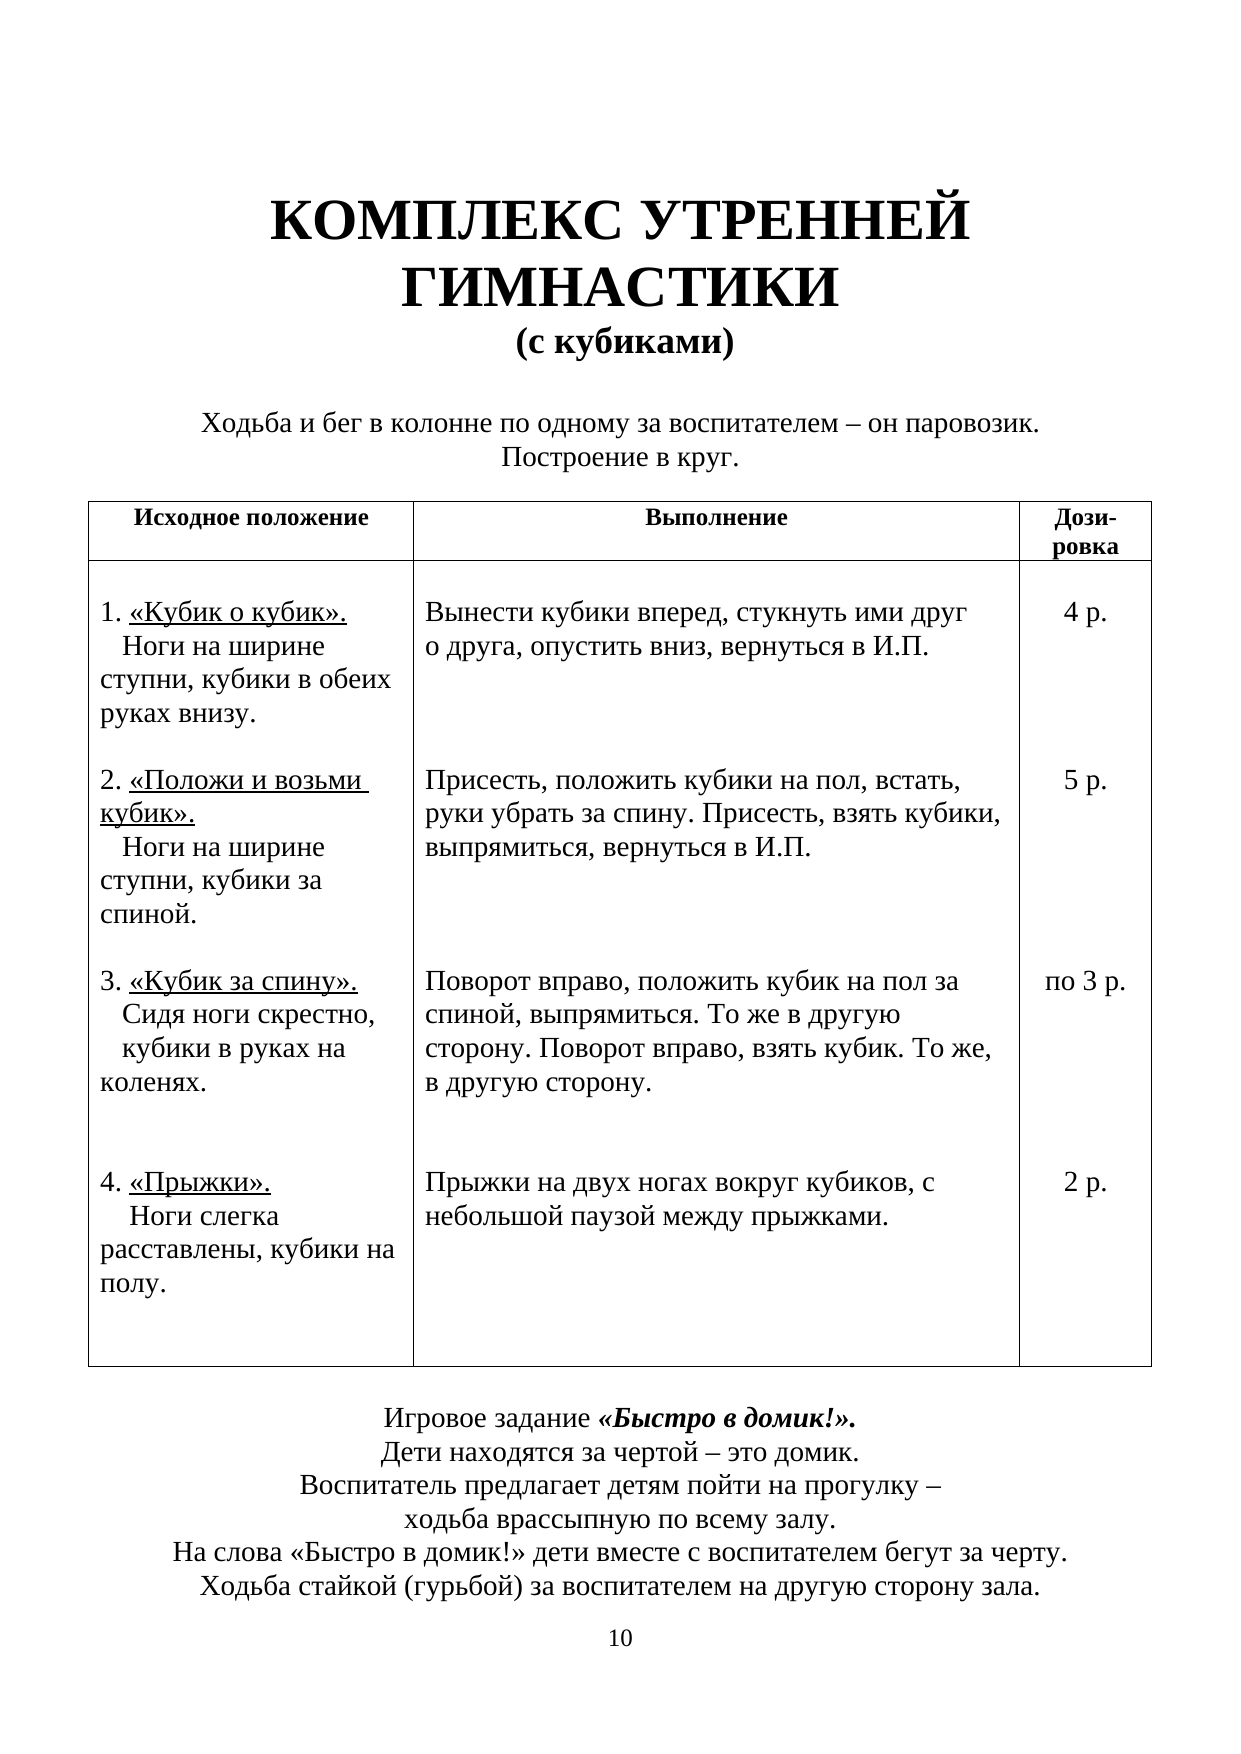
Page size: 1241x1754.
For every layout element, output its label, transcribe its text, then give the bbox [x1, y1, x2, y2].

table_cell Вынести кубики вперед, стукнуть ими друг о друга, опустить вниз, вернуться в И.П. Присесть, положить кубики на пол, встать, руки убрать за спину. Присесть, взять кубики, выпрямиться, вернуться в И.П. Поворот вправо, положить кубик на пол за спиной, выпрямиться. То же в другую сторону. Поворот вправо, взять кубик. То же, в другую сторону. Прыжки на двух ногах вокруг кубиков, с небольшой паузой между прыжками. [414, 561, 1019, 1366]
text ходьба врассыпную по всему залу. [89, 1501, 1152, 1534]
text Воспитатель предлагает детям пойти на прогулку – [89, 1467, 1152, 1501]
table_cell 1. «Кубик о кубик». Ноги на ширине ступни, кубики в обеих руках внизу. 2. «Положи и возьми кубик». Ноги на ширине ступни, кубики за спиной. 3. «Кубик за спину». Сидя ноги скрестно, кубики в руках на коленях. 4. «Прыжки». Ноги слегка расставлены, кубики на полу. [89, 561, 413, 1366]
table_cell Исходное положение [89, 502, 413, 559]
table_cell Дози- ровка [1020, 502, 1151, 559]
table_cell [89, 59, 1152, 501]
text Игровое задание «Быстро в домик!». [89, 1400, 1152, 1434]
text Дети находятся за чертой – это домик. [89, 1434, 1152, 1467]
text Ходьба стайкой (гурьбой) за воспитателем на другую сторону зала. [89, 1568, 1152, 1601]
table_cell Выполнение [414, 502, 1019, 559]
table_cell 4 р. 5 р. по 3 р. 2 р. [1020, 561, 1151, 1366]
text На слова «Быстро в домик!» дети вместе с воспитателем бегут за черту. [89, 1534, 1152, 1568]
